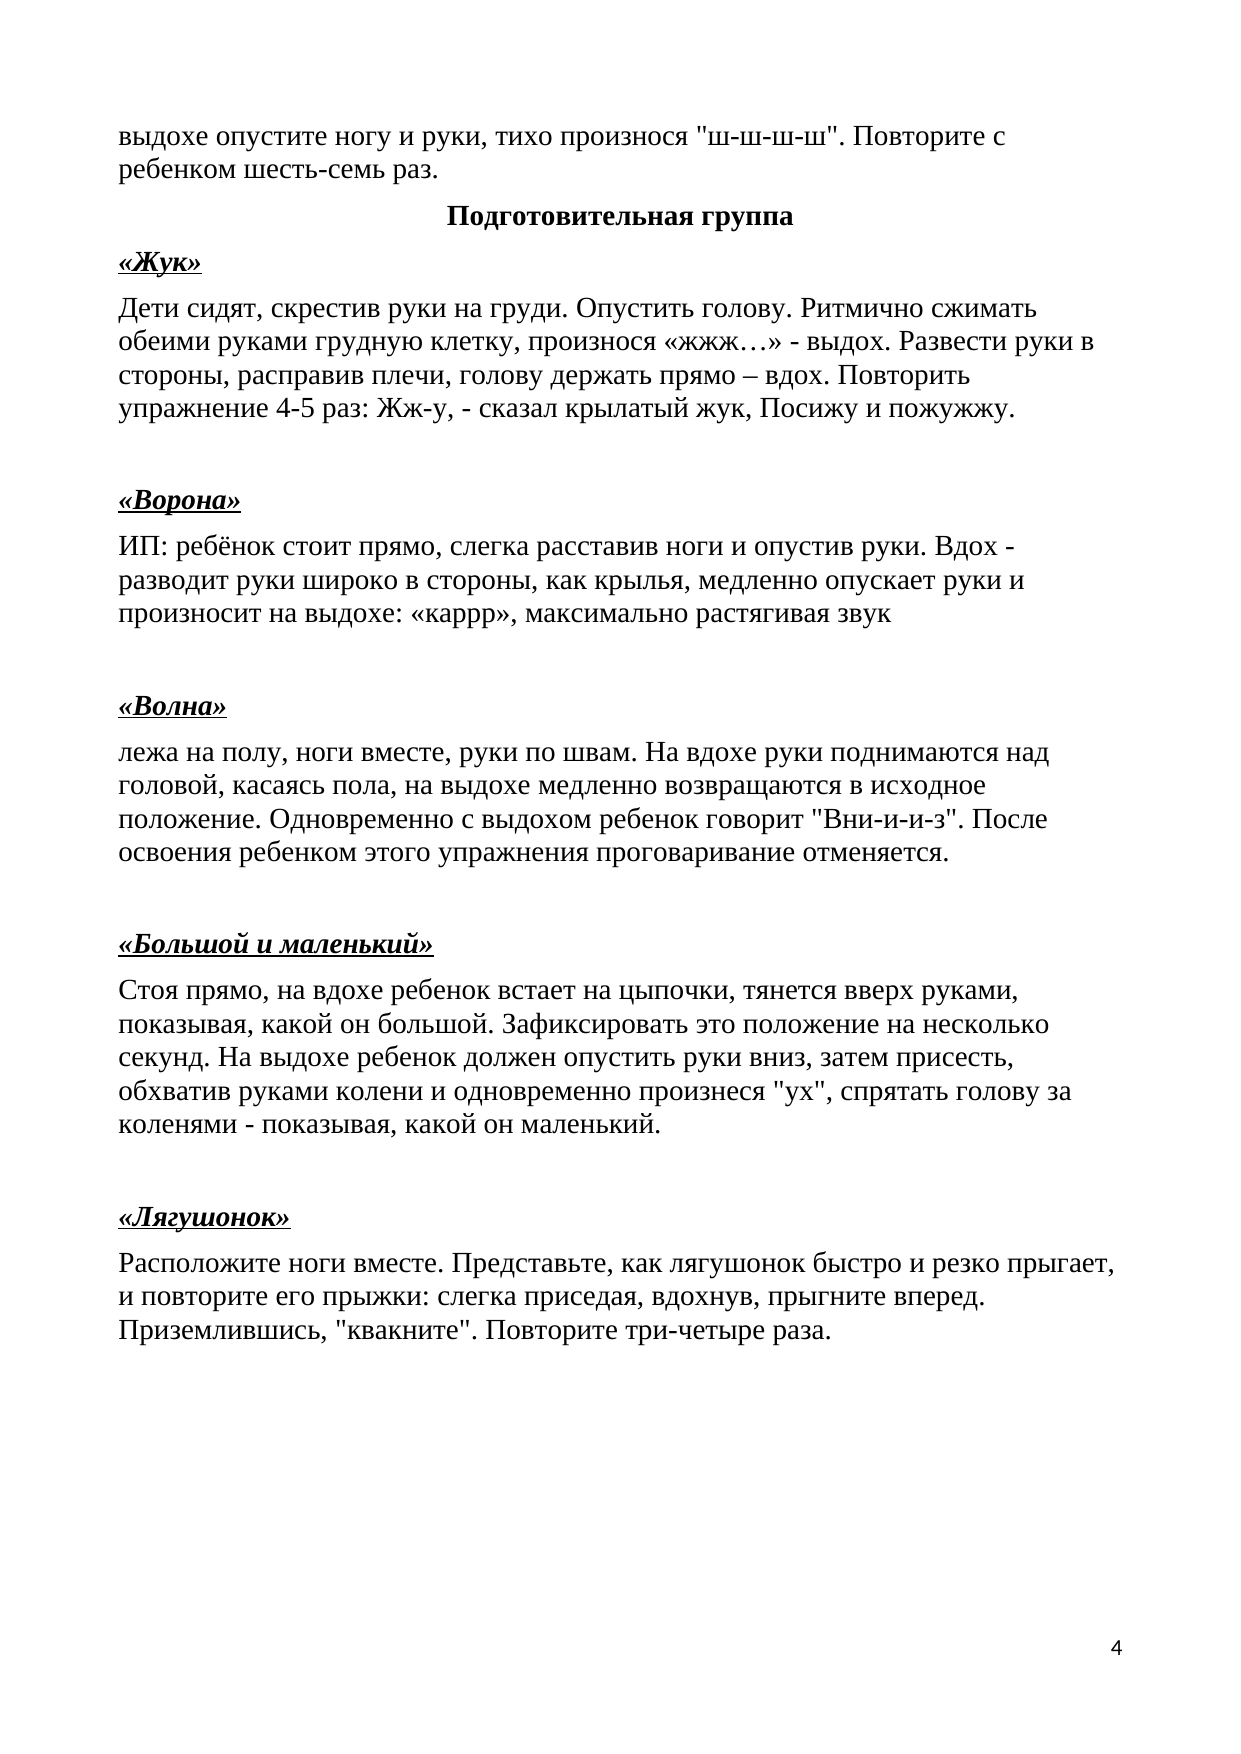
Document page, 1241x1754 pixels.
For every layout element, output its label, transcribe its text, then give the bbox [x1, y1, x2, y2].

text «Ворона» [118, 482, 1122, 516]
text «Жук» [118, 244, 1122, 277]
text Подготовительная группа [118, 198, 1122, 231]
text ИП: ребёнок стоит прямо, слегка расставив ноги и опустив руки. Вдох - разводит руки широко в стороны, как крылья, медленно опускает руки и произносит на выдохе: «каррр», максимально растягивая звук [118, 528, 1122, 629]
text Стоя прямо, на вдохе ребенок встает на цыпочки, тянется вверх руками, показывая, какой он большой. Зафиксировать это положение на несколько секунд. На выдохе ребенок должен опустить руки вниз, затем присесть, обхватив руками колени и одновременно произнеся "ух", спрятать голову за коленями - показывая, какой он маленький. [118, 972, 1122, 1140]
text Дети сидят, скрестив руки на груди. Опустить голову. Ритмично сжимать обеими руками грудную клетку, произнося «жжж…» - выдох. Развести руки в стороны, расправив плечи, голову держать прямо – вдох. Повторить упражнение 4-5 раз: Жж-у, - сказал крылатый жук, Посижу и пожужжу. [118, 290, 1122, 424]
text «Лягушонок» [118, 1199, 1122, 1232]
text «Волна» [118, 688, 1122, 721]
text лежа на полу, ноги вместе, руки по швам. На вдохе руки поднимаются над головой, касаясь пола, на выдохе медленно возвращаются в исходное положение. Одновременно с выдохом ребенок говорит "Вни-и-и-з". После освоения ребенком этого упражнения проговаривание отменяется. [118, 734, 1122, 868]
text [118, 118, 1122, 185]
text Расположите ноги вместе. Представьте, как лягушонок быстро и резко прыгает, и повторите его прыжки: слегка приседая, вдохнув, прыгните вперед. Приземлившись, "квакните". Повторите три-четыре раза. [118, 1245, 1122, 1345]
text «Большой и маленький» [118, 926, 1122, 960]
